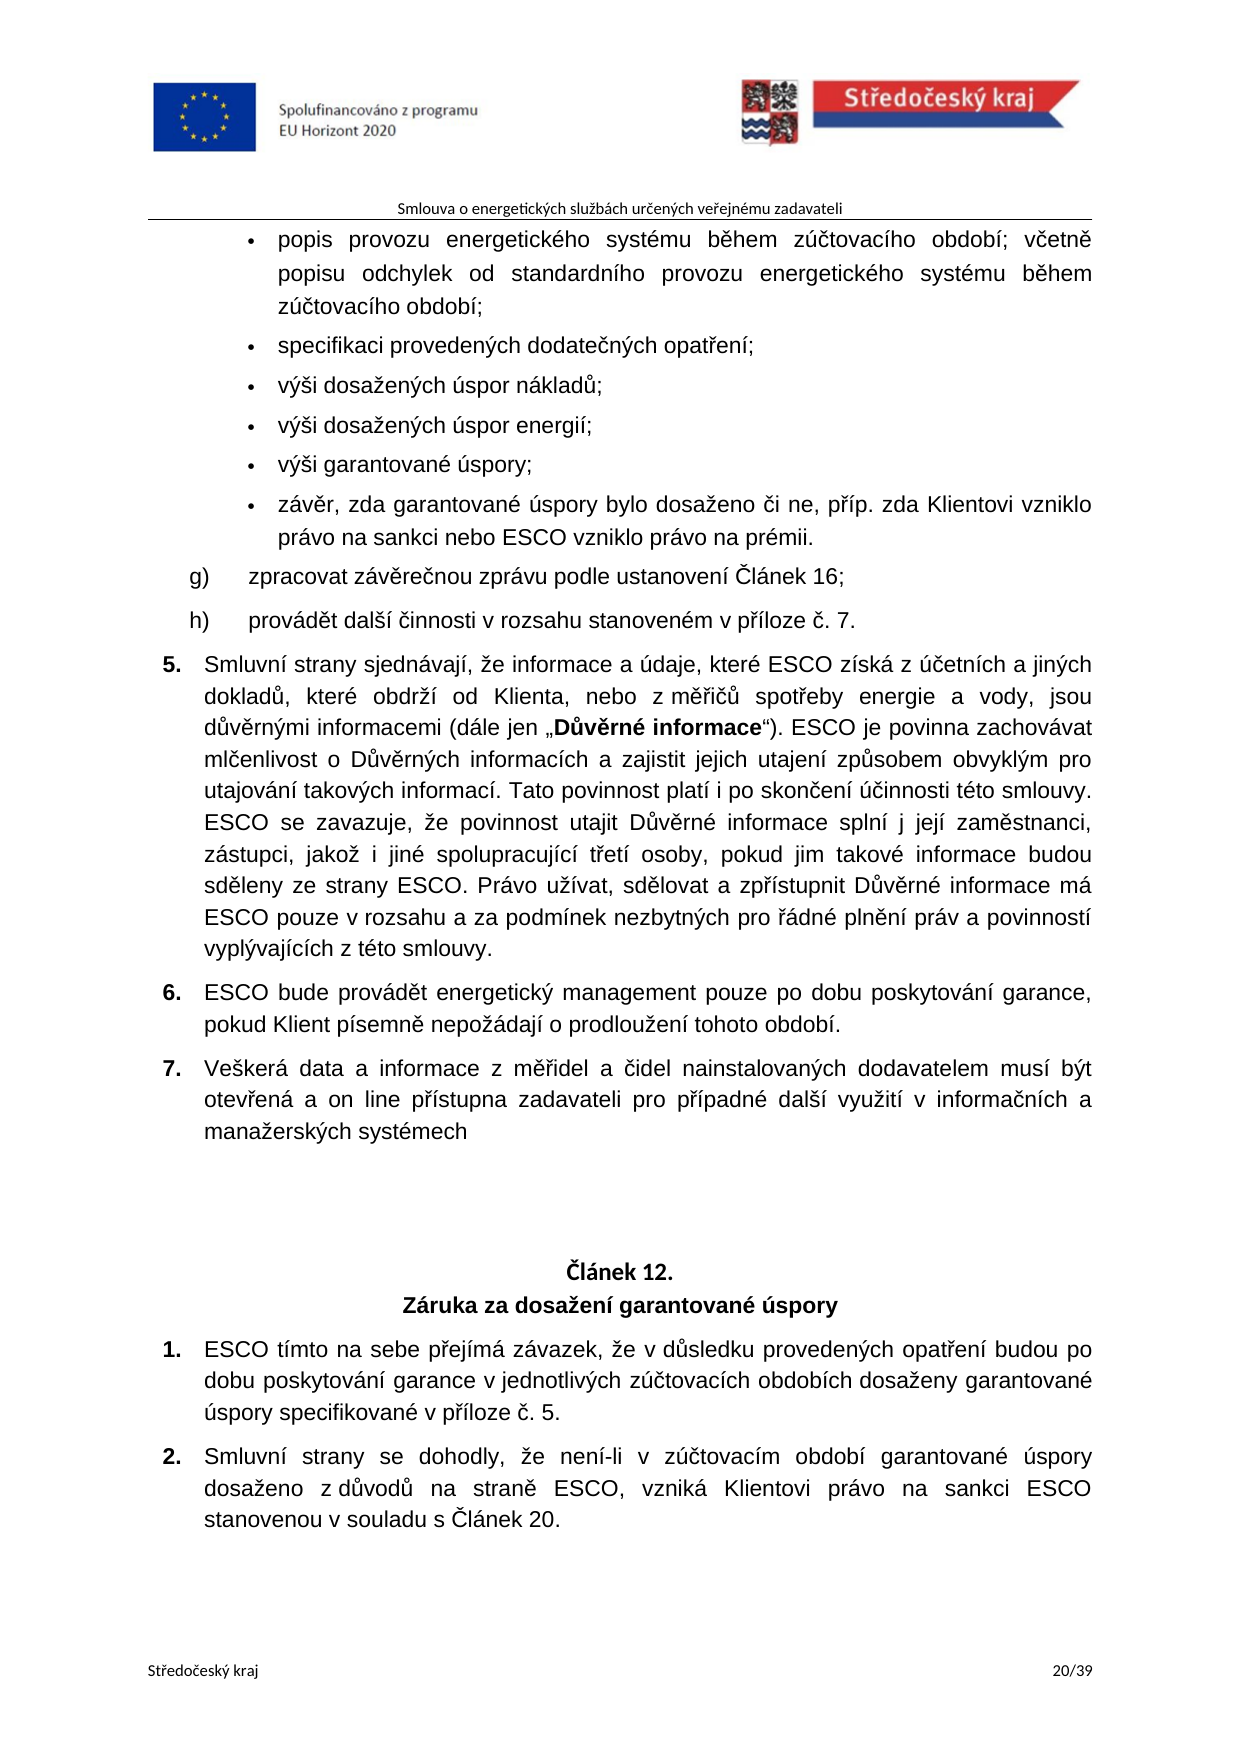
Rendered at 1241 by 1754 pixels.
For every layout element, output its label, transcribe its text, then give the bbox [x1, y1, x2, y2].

subtitle zpracovat závěrečnou zprávu podle ustanovení Článek 16; [189, 563, 1092, 589]
text popis provozu energetického systému během zúčtovacího období; včetně popisu odchylek od standardního provozu energetického systému během zúčtovacího období; [248, 220, 1092, 319]
subtitle provádět další činnosti v rozsahu stanoveném v příloze č. 7. [189, 607, 1092, 633]
subtitle ESCO bude provádět energetický management pouze po dobu poskytování garance, pokud Klient písemně nepožádají o prodloužení tohoto období. [162, 979, 1092, 1037]
subtitle Smluvní strany sjednávají, že informace a údaje, které ESCO získá z účetních a jiných dokladů, které obdrží od Klienta, nebo z měřičů spotřeby energie a vody, jsou důvěrnými informacemi (dále jen „Důvěrné informace“). ESCO je povinna zachovávat mlčenlivost o Důvěrných informacích a zajistit jejich utajení způsobem obvyklým pro utajování takových informací. Tato povinnost platí i po skončení účinnosti této smlouvy. ESCO se zavazuje, že povinnost utajit Důvěrné informace splní j její zaměstnanci, zástupci, jakož i jiné spolupracující třetí osoby, pokud jim takové informace budou sděleny ze strany ESCO. Právo užívat, sdělovat a zpřístupnit Důvěrné informace má ESCO pouze v rozsahu a za podmínek nezbytných pro řádné plnění práv a povinností vyplývajících z této smlouvy. [162, 651, 1092, 962]
text závěr, zda garantované úspory bylo dosaženo či ne, příp. zda Klientovi vzniklo právo na sankci nebo ESCO vzniklo právo na prémii. [248, 484, 1092, 551]
subtitle Smluvní strany se dohodly, že není-li v zúčtovacím období garantované úspory dosaženo z důvodů na straně ESCO, vzniká Klientovi právo na sankci ESCO stanovenou v souladu s Článek 20. [162, 1443, 1092, 1533]
subtitle Veškerá data a informace z měřidel a čidel nainstalovaných dodavatelem musí být otevřená a on line přístupna zadavateli pro případné další využití v informačních a manažerských systémech [162, 1055, 1092, 1144]
text výši dosažených úspor nákladů; [248, 365, 1092, 398]
subtitle Záruka za dosažení garantované úspory [148, 1256, 1092, 1318]
subtitle ESCO tímto na sebe přejímá závazek, že v důsledku provedených opatření budou po dobu poskytování garance v jednotlivých zúčtovacích obdobích dosaženy garantované úspory specifikované v příloze č. 5. [162, 1336, 1092, 1425]
text specifikaci provedených dodatečných opatření; [248, 326, 1092, 359]
picture [147, 73, 1093, 158]
text výši garantované úspory; [248, 444, 1092, 478]
text výši dosažených úspor energií; [248, 405, 1092, 438]
